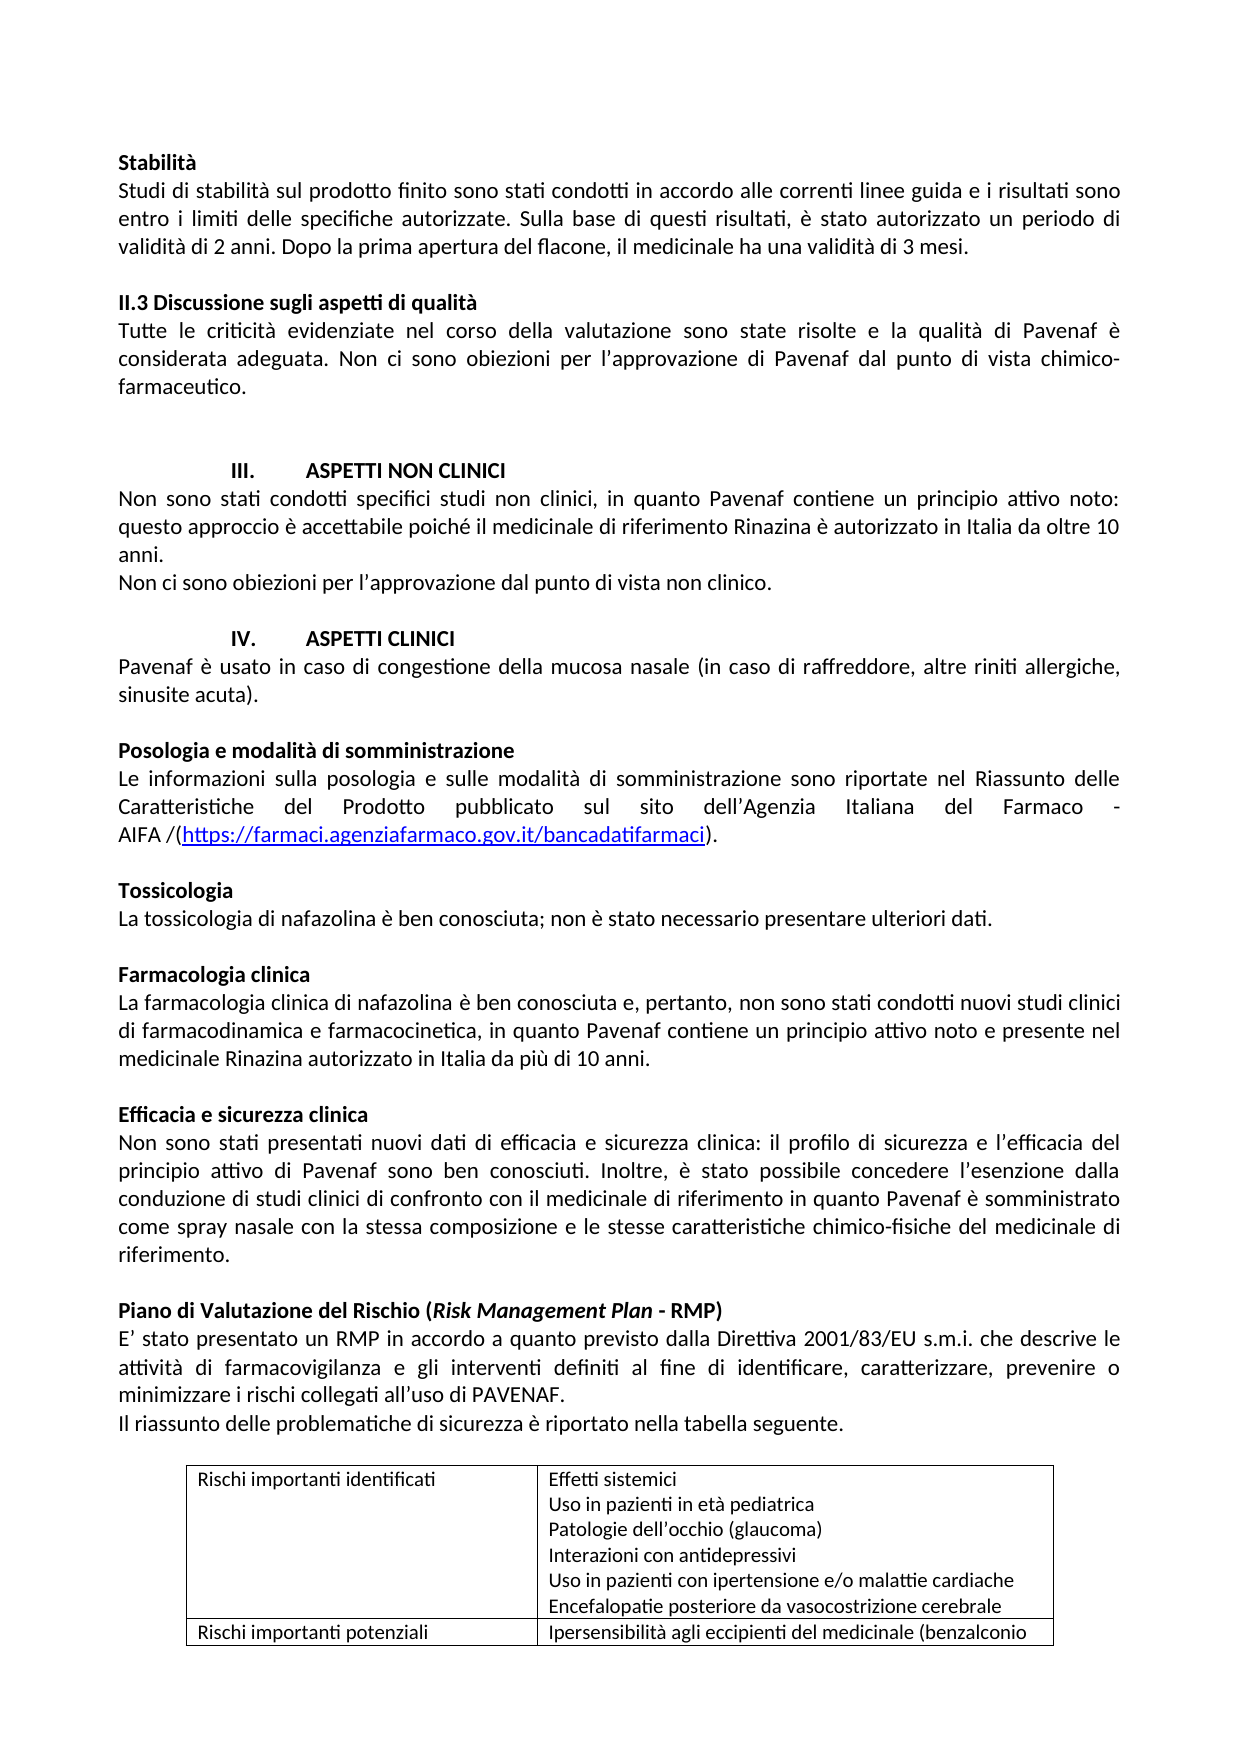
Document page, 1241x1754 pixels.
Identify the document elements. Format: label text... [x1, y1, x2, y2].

list Piano di Valutazione del Rischio (Risk Management Plan - RMP) [118, 1297, 1122, 1324]
text Non sono stati presentati nuovi dati di efficacia e sicurezza clinica: il profilo di sicurezza e l’efficacia del principio attivo di Pavenaf sono ben conosciuti. Inoltre, è stato possibile concedere l’esenzione dalla conduzione di studi clinici di confronto con il medicinale di riferimento in quanto Pavenaf è somministrato come spray nasale con la stessa composizione e le stesse caratteristiche chimico-fisiche del medicinale di riferimento. [118, 1128, 1122, 1268]
text Stabilità [118, 148, 1122, 176]
text La farmacologia clinica di nafazolina è ben conosciuta e, pertanto, non sono stati condotti nuovi studi clinici di farmacodinamica e farmacocinetica, in quanto Pavenaf contiene un principio attivo noto e presente nel medicinale Rinazina autorizzato in Italia da più di 10 anni. [118, 988, 1122, 1072]
list ASPETTI CLINICI [231, 624, 1122, 652]
text Le informazioni sulla posologia e sulle modalità di somministrazione sono riportate nel Riassunto delle Caratteristiche del Prodotto pubblicato sul sito dell’Agenzia Italiana del Farmaco - AIFA /(https://farmaci.agenziafarmaco.gov.it/bancadatifarmaci). [118, 764, 1121, 848]
text Farmacologia clinica [118, 960, 1121, 988]
list Il riassunto delle problematiche di sicurezza è riportato nella tabella seguente. [118, 1409, 1122, 1437]
text Tossicologia [118, 876, 1121, 904]
text II.3 Discussione sugli aspetti di qualità [118, 288, 1122, 316]
text La tossicologia di nafazolina è ben conosciuta; non è stato necessario presentare ulteriori dati. [118, 904, 1121, 932]
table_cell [538, 1619, 1053, 1645]
text Non ci sono obiezioni per l’approvazione dal punto di vista non clinico. [118, 568, 1122, 596]
text Tutte le criticità evidenziate nel corso della valutazione sono state risolte e la qualità di Pavenaf è considerata adeguata. Non ci sono obiezioni per l’approvazione di Pavenaf dal punto di vista chimico-farmaceutico. [118, 316, 1122, 400]
table_header Rischi importanti identificati [187, 1466, 537, 1618]
list E’ stato presentato un RMP in accordo a quanto previsto dalla Direttiva 2001/83/EU s.m.i. che descrive le attività di farmacovigilanza e gli interventi definiti al fine di identificare, caratterizzare, prevenire o minimizzare i rischi collegati all’uso di PAVENAF. [118, 1324, 1122, 1409]
list ASPETTI NON CLINICI [231, 456, 1122, 484]
table_header Effetti sistemici Uso in pazienti in età pediatrica Patologie dell’occhio (glaucoma) Interazioni con antidepressivi Uso in pazienti con ipertensione e/o malattie cardiache Encefalopatie posteriore da vasocostrizione cerebrale [538, 1466, 1053, 1618]
text Efficacia e sicurezza clinica [118, 1100, 1122, 1128]
text Studi di stabilità sul prodotto finito sono stati condotti in accordo alle correnti linee guida e i risultati sono entro i limiti delle specifiche autorizzate. Sulla base di questi risultati, è stato autorizzato un periodo di validità di 2 anni. Dopo la prima apertura del flacone, il medicinale ha una validità di 3 mesi. [118, 176, 1122, 260]
text Non sono stati condotti specifici studi non clinici, in quanto Pavenaf contiene un principio attivo noto: questo approccio è accettabile poiché il medicinale di riferimento Rinazina è autorizzato in Italia da oltre 10 anni. [118, 484, 1122, 568]
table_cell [187, 1619, 537, 1645]
text Posologia e modalità di somministrazione [118, 736, 1121, 764]
text Pavenaf è usato in caso di congestione della mucosa nasale (in caso di raffreddore, altre riniti allergiche, sinusite acuta). [118, 652, 1122, 708]
